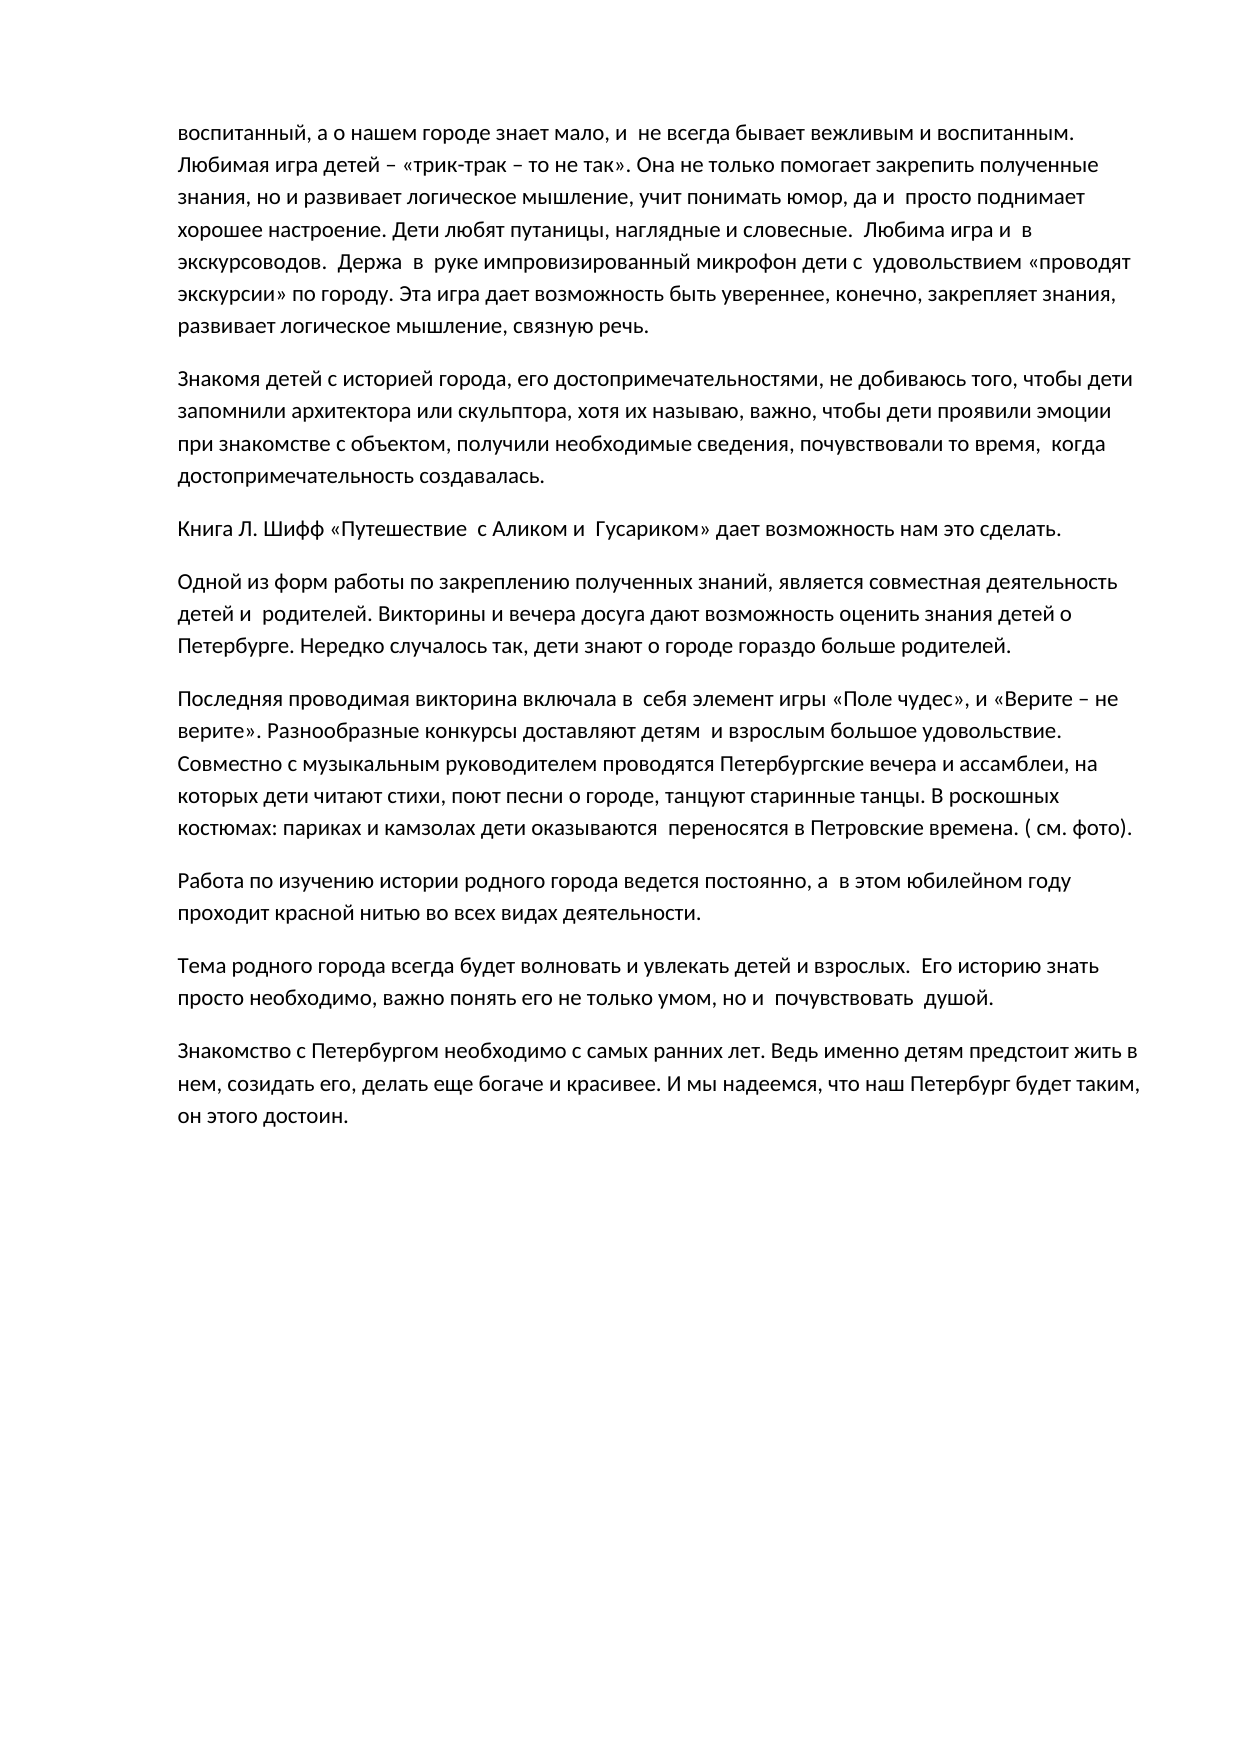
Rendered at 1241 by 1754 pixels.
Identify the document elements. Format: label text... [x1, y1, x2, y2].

text Знакомство с Петербургом необходимо с самых ранних лет. Ведь именно детям предстоит жить в нем, созидать его, делать еще богаче и красивее. И мы надеемся, что наш Петербург будет таким, он этого достоин. [177, 1036, 1152, 1129]
text Последняя проводимая викторина включала в себя элемент игры «Поле чудес», и «Верите – не верите». Разнообразные конкурсы доставляют детям и взрослым большое удовольствие. Совместно с музыкальным руководителем проводятся Петербургские вечера и ассамблеи, на которых дети читают стихи, поют песни о городе, танцуют старинные танцы. В роскошных костюмах: париках и камзолах дети оказываются переносятся в Петровские времена. ( см. фото). [177, 684, 1152, 841]
text Работа по изучению истории родного города ведется постоянно, а в этом юбилейном году проходит красной нитью во всех видах деятельности. [177, 866, 1152, 926]
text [177, 118, 1152, 339]
text Знакомя детей с историей города, его достопримечательностями, не добиваюсь того, чтобы дети запомнили архитектора или скульптора, хотя их называю, важно, чтобы дети проявили эмоции при знакомстве с объектом, получили необходимые сведения, почувствовали то время, когда достопримечательность создавалась. [177, 364, 1152, 489]
text Книга Л. Шифф «Путешествие с Аликом и Гусариком» дает возможность нам это сделать. [177, 514, 1152, 542]
text Тема родного города всегда будет волновать и увлекать детей и взрослых. Его историю знать просто необходимо, важно понять его не только умом, но и почувствовать душой. [177, 951, 1152, 1011]
text Одной из форм работы по закреплению полученных знаний, является совместная деятельность детей и родителей. Викторины и вечера досуга дают возможность оценить знания детей о Петербурге. Нередко случалось так, дети знают о городе гораздо больше родителей. [177, 567, 1152, 659]
